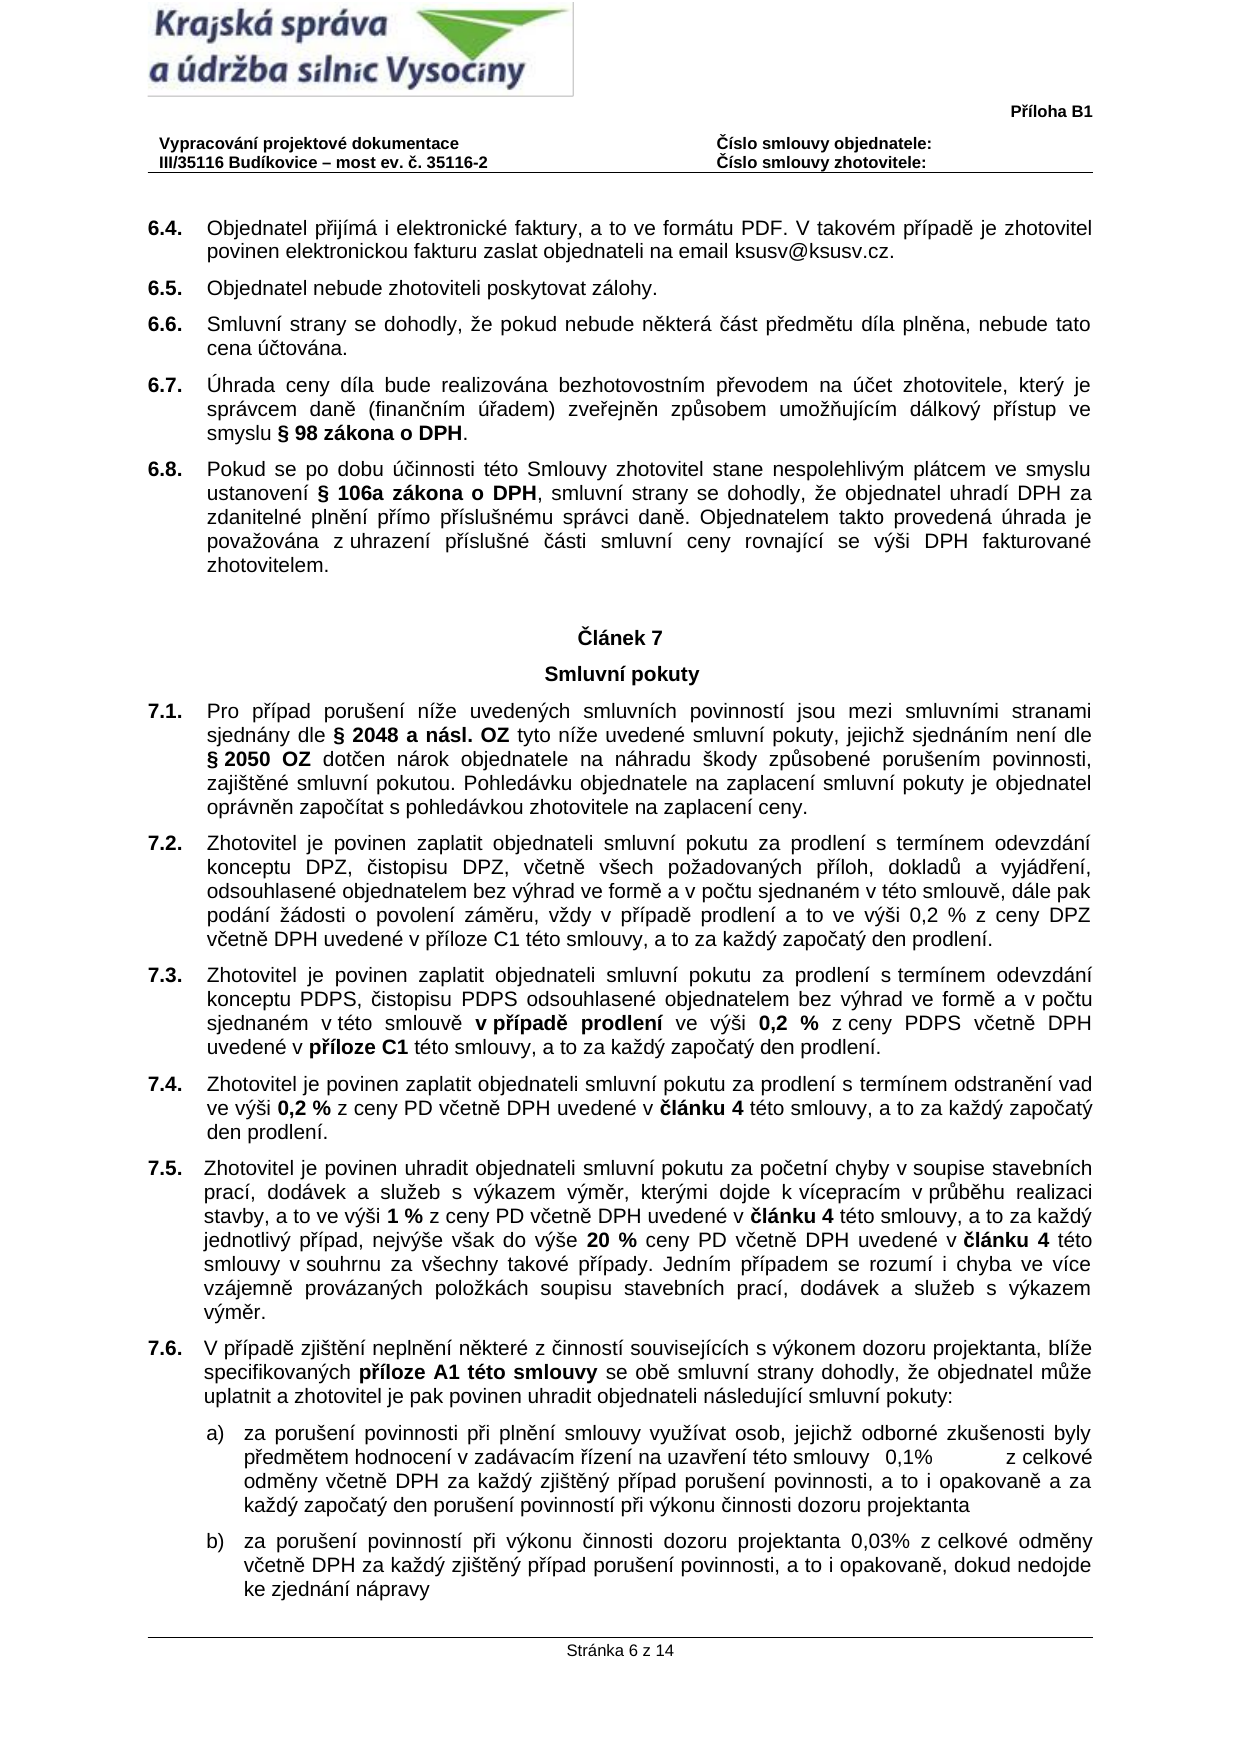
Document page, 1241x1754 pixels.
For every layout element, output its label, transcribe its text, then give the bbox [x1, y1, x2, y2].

list V případě zjištění neplnění některé z činností souvisejících s výkonem dozoru projektanta, blíže specifikovaných příloze A1 této smlouvy se obě smluvní strany dohodly, že objednatel může uplatnit a zhotovitel je pak povinen uhradit objednateli následující smluvní pokuty: [148, 1336, 1093, 1408]
list Článek 7 [148, 626, 1093, 650]
list za porušení povinnosti při plnění smlouvy využívat osob, jejichž odborné zkušenosti byly předmětem hodnocení v zadávacím řízení na uzavření této smlouvy 0,1% z celkové odměny včetně DPH za každý zjištěný případ porušení povinnosti, a to i opakovaně a za každý započatý den porušení povinností při výkonu činnosti dozoru projektanta [206, 1421, 1093, 1516]
list Smluvní strany se dohodly, že pokud nebude některá část předmětu díla plněna, nebude tato cena účtována. [148, 312, 1093, 360]
picture [147, 2, 574, 98]
list Zhotovitel je povinen uhradit objednateli smluvní pokutu za početní chyby v soupise stavebních prací, dodávek a služeb s výkazem výměr, kterými dojde k vícepracím v průběhu realizaci stavby, a to ve výši 1 % z ceny PD včetně DPH uvedené v článku 4 této smlouvy, a to za každý jednotlivý případ, nejvýše však do výše 20 % ceny PD včetně DPH uvedené v článku 4 této smlouvy v souhrnu za všechny takové případy. Jedním případem se rozumí i chyba ve více vzájemně provázaných položkách soupisu stavebních prací, dodávek a služeb s výkazem výměr. [148, 1156, 1093, 1324]
list Pro případ porušení níže uvedených smluvních povinností jsou mezi smluvními stranami sjednány dle § 2048 a násl. OZ tyto níže uvedené smluvní pokuty, jejichž sjednáním není dle § 2050 OZ dotčen nárok objednatele na náhradu škody způsobené porušením povinnosti, zajištěné smluvní pokutou. Pohledávku objednatele na zaplacení smluvní pokuty je objednatel oprávněn započítat s pohledávkou zhotovitele na zaplacení ceny. [148, 699, 1093, 818]
list Zhotovitel je povinen zaplatit objednateli smluvní pokutu za prodlení s termínem odevzdání konceptu PDPS, čistopisu PDPS odsouhlasené objednatelem bez výhrad ve formě a v počtu sjednaném v této smlouvě v případě prodlení ve výši 0,2 % z ceny PDPS včetně DPH uvedené v příloze C1 této smlouvy, a to za každý započatý den prodlení. [148, 963, 1093, 1059]
list za porušení povinností při výkonu činnosti dozoru projektanta 0,03% z celkové odměny včetně DPH za každý zjištěný případ porušení povinnosti, a to i opakovaně, dokud nedojde ke zjednání nápravy [206, 1529, 1093, 1601]
list Úhrada ceny díla bude realizována bezhotovostním převodem na účet zhotovitele, který je správcem daně (finančním úřadem) zveřejněn způsobem umožňujícím dálkový přístup ve smyslu § 98 zákona o DPH. [148, 373, 1093, 444]
list Objednatel nebude zhotoviteli poskytovat zálohy. [148, 276, 1093, 300]
list Smluvní pokuty [148, 662, 1096, 686]
list Zhotovitel je povinen zaplatit objednateli smluvní pokutu za prodlení s termínem odevzdání konceptu DPZ, čistopisu DPZ, včetně všech požadovaných příloh, dokladů a vyjádření, odsouhlasené objednatelem bez výhrad ve formě a v počtu sjednaném v této smlouvě, dále pak podání žádosti o povolení záměru, vždy v případě prodlení a to ve výši 0,2 % z ceny DPZ včetně DPH uvedené v příloze C1 této smlouvy, a to za každý započatý den prodlení. [148, 831, 1093, 951]
list Pokud se po dobu účinnosti této Smlouvy zhotovitel stane nespolehlivým plátcem ve smyslu ustanovení § 106a zákona o DPH, smluvní strany se dohodly, že objednatel uhradí DPH za zdanitelné plnění přímo příslušnému správci daně. Objednatelem takto provedená úhrada je považována z uhrazení příslušné části smluvní ceny rovnající se výši DPH fakturované zhotovitelem. [148, 457, 1093, 577]
list Objednatel přijímá i elektronické faktury, a to ve formátu PDF. V takovém případě je zhotovitel povinen elektronickou fakturu zaslat objednateli na email ksusv@ksusv.cz. [148, 215, 1093, 263]
list Zhotovitel je povinen zaplatit objednateli smluvní pokutu za prodlení s termínem odstranění vad ve výši 0,2 % z ceny PD včetně DPH uvedené v článku 4 této smlouvy, a to za každý započatý den prodlení. [148, 1072, 1093, 1143]
